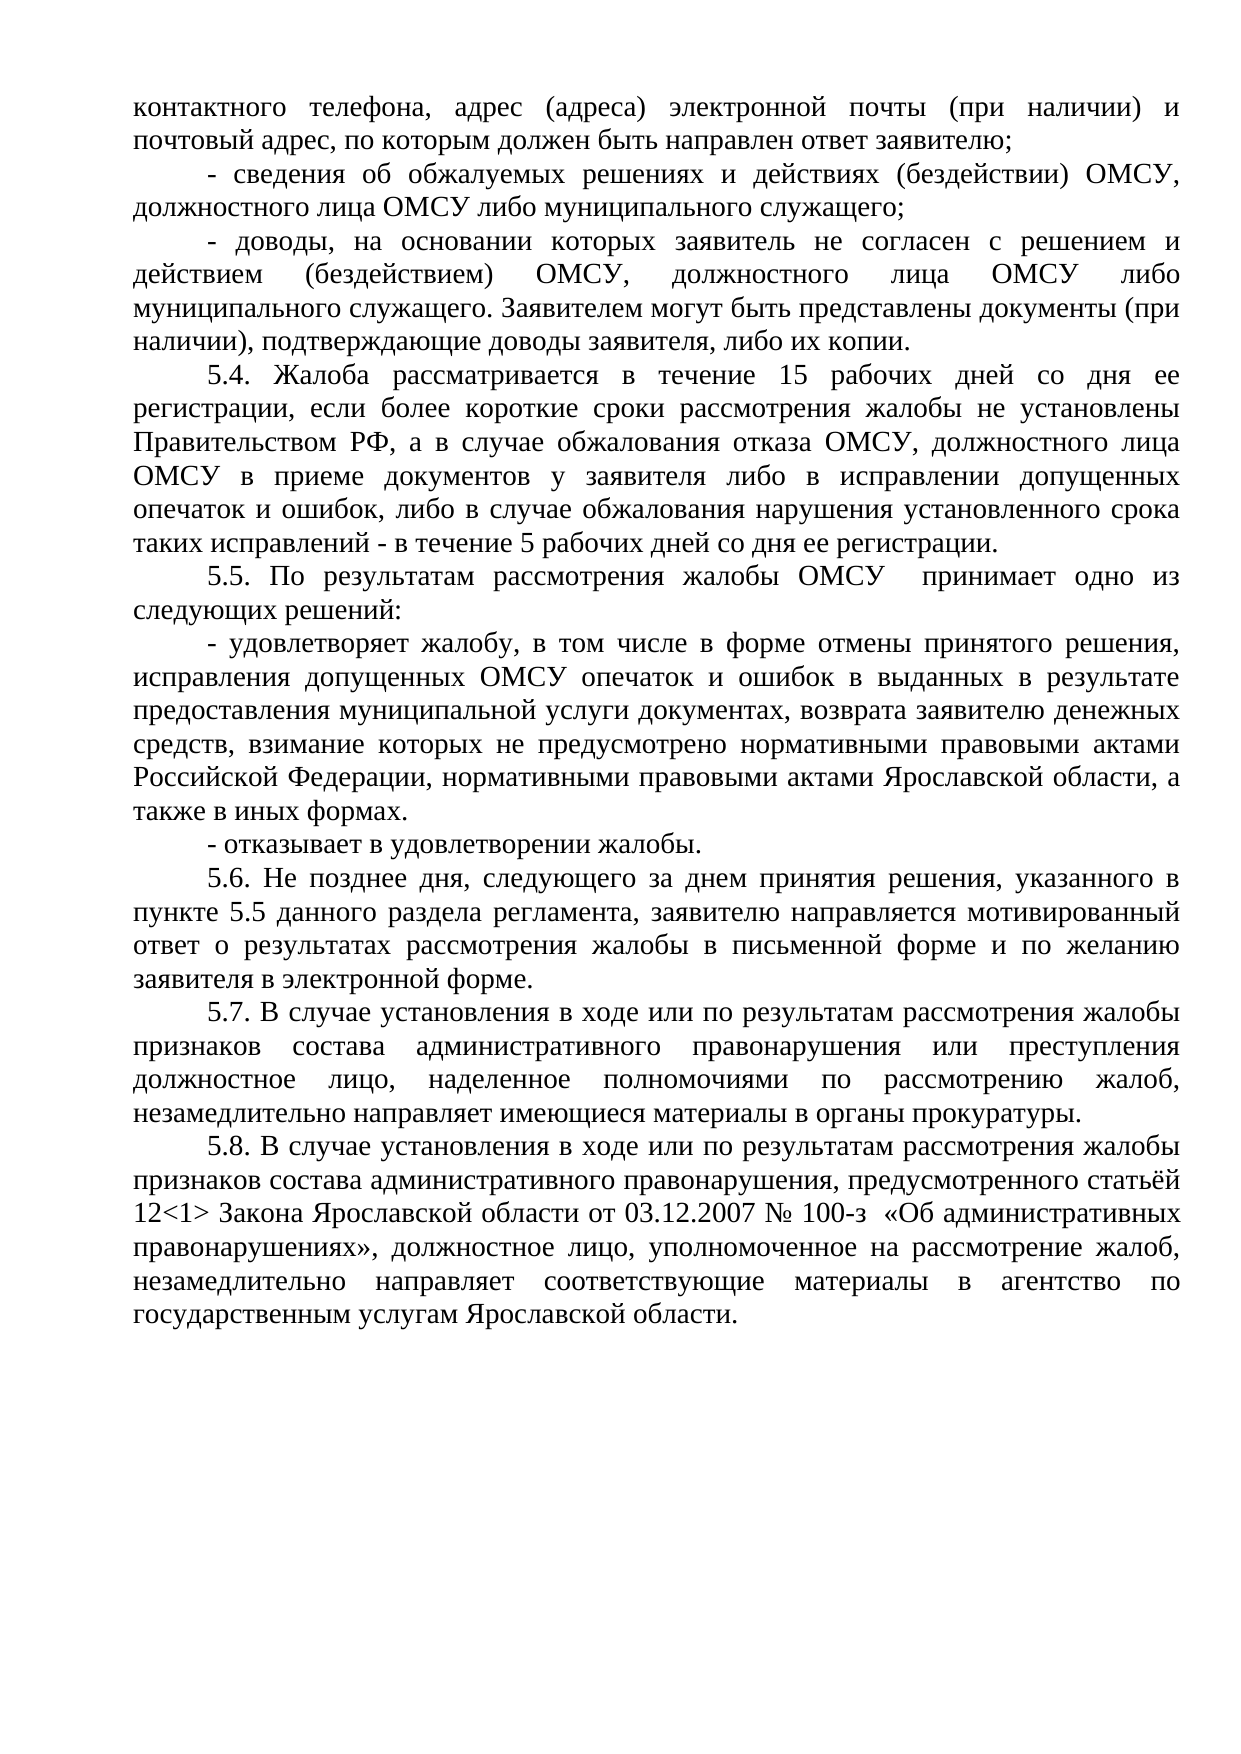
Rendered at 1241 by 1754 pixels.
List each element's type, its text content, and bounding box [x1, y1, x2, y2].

text 5.5. По результатам рассмотрения жалобы ОМСУ принимает одно из следующих решений: [133, 558, 1181, 625]
text - удовлетворяет жалобу, в том числе в форме отмены принятого решения, исправления допущенных ОМСУ опечаток и ошибок в выданных в результате предоставления муниципальной услуги документах, возврата заявителю денежных средств, взимание которых не предусмотрено нормативными правовыми актами Российской Федерации, нормативными правовыми актами Ярославской области, а также в иных формах. [133, 625, 1181, 827]
text - доводы, на основании которых заявитель не согласен с решением и действием (бездействием) ОМСУ, должностного лица ОМСУ либо муниципального служащего. Заявителем могут быть представлены документы (при наличии), подтверждающие доводы заявителя, либо их копии. [133, 223, 1181, 357]
text - отказывает в удовлетворении жалобы. [133, 827, 1181, 860]
text 5.4. Жалоба рассматривается в течение 15 рабочих дней со дня ее регистрации, если более короткие сроки рассмотрения жалобы не установлены Правительством РФ, а в случае обжалования отказа ОМСУ, должностного лица ОМСУ в приеме документов у заявителя либо в исправлении допущенных опечаток и ошибок, либо в случае обжалования нарушения установленного срока таких исправлений - в течение 5 рабочих дней со дня ее регистрации. [133, 357, 1181, 558]
text 5.7. В случае установления в ходе или по результатам рассмотрения жалобы признаков состава административного правонарушения или преступления должностное лицо, наделенное полномочиями по рассмотрению жалоб, незамедлительно направляет имеющиеся материалы в органы прокуратуры. [133, 994, 1181, 1128]
text 5.8. В случае установления в ходе или по результатам рассмотрения жалобы признаков состава административного правонарушения, предусмотренного статьёй 12<1> Закона Ярославской области от 03.12.2007 № 100-з «Об административных правонарушениях», должностное лицо, уполномоченное на рассмотрение жалоб, незамедлительно направляет соответствующие материалы в агентство по государственным услугам Ярославской области. [133, 1128, 1181, 1330]
text - сведения об обжалуемых решениях и действиях (бездействии) ОМСУ, должностного лица ОМСУ либо муниципального служащего; [133, 156, 1181, 223]
text 5.6. Не позднее дня, следующего за днем принятия решения, указанного в пункте 5.5 данного раздела регламента, заявителю направляется мотивированный ответ о результатах рассмотрения жалобы в письменной форме и по желанию заявителя в электронной форме. [133, 860, 1181, 994]
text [133, 89, 1181, 156]
